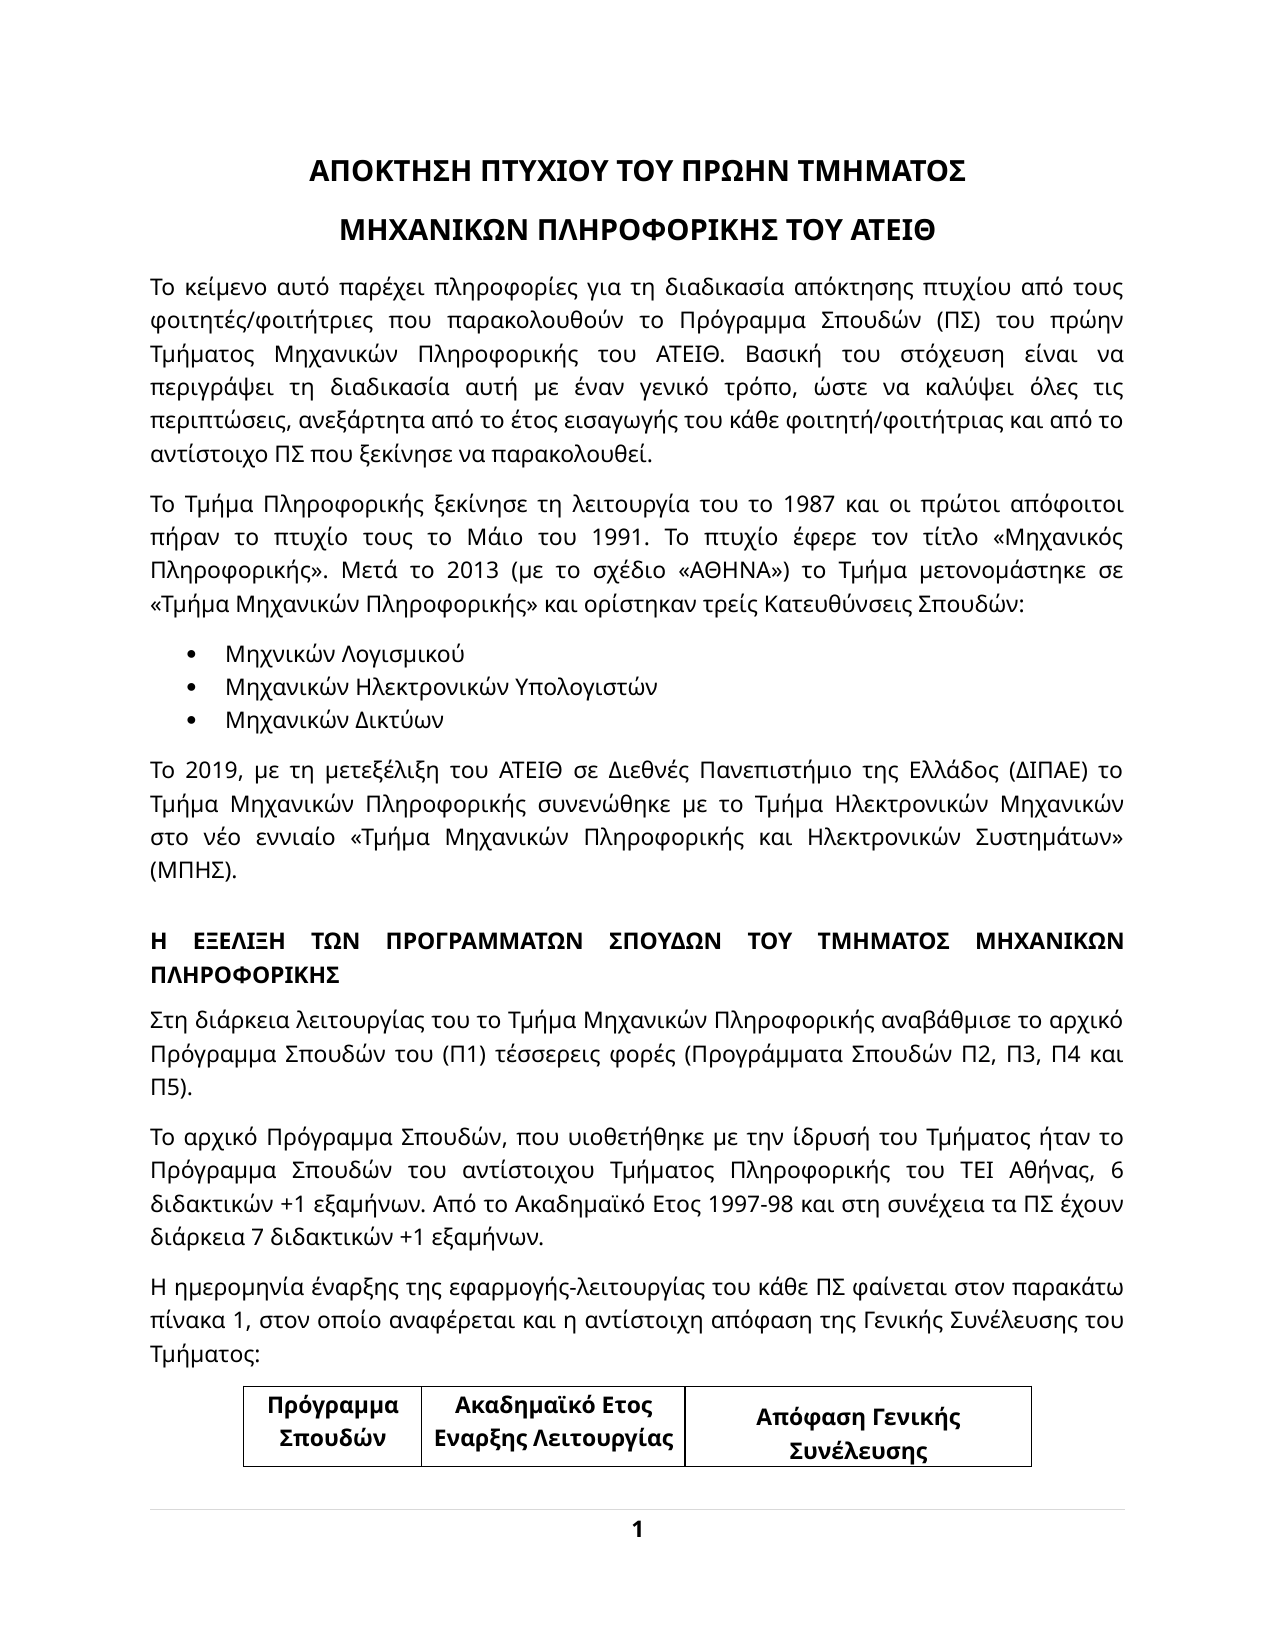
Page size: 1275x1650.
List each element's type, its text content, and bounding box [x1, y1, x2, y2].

table_header Πρόγραμμα Σπουδών [244, 1387, 421, 1466]
text ΜΗΧΑΝΙΚΩΝ ΠΛΗΡΟΦΟΡΙΚΗΣ ΤΟΥ ΑΤΕΙΘ [150, 209, 1125, 249]
text Η ΕΞΕΛΙΞΗ ΤΩΝ ΠΡΟΓΡΑΜΜΑΤΩΝ ΣΠΟΥΔΩΝ ΤΟΥ ΤΜΗΜΑΤΟΣ ΜΗΧΑΝΙΚΩΝ ΠΛΗΡΟΦΟΡΙΚΗΣ [150, 923, 1125, 990]
text Το 2019, με τη μετεξέλιξη του ΑΤΕΙΘ σε Διεθνές Πανεπιστήμιο της Ελλάδος (ΔΙΠΑΕ) το Τμήμα Μηχανικών Πληροφορικής συνενώθηκε με το Τμήμα Ηλεκτρονικών Μηχανικών στο νέο εννιαίο «Τμήμα Μηχανικών Πληροφορικής και Ηλεκτρονικών Συστημάτων» (ΜΠΗΣ). [150, 752, 1125, 886]
text Στη διάρκεια λειτουργίας του το Τμήμα Μηχανικών Πληροφορικής αναβάθμισε το αρχικό Πρόγραμμα Σπουδών του (Π1) τέσσερεις φορές (Προγράμματα Σπουδών Π2, Π3, Π4 και Π5). [150, 1002, 1125, 1102]
list Μηχανικών Ηλεκτρονικών Υπολογιστών [187, 669, 1125, 702]
text Το αρχικό Πρόγραμμα Σπουδών, που υιοθετήθηκε με την ίδρυσή του Τμήματος ήταν το Πρόγραμμα Σπουδών του αντίστοιχου Τμήματος Πληροφορικής του ΤΕΙ Αθήνας, 6 διδακτικών +1 εξαμήνων. Από το Ακαδημαϊκό Ετος 1997-98 και στη συνέχεια τα ΠΣ έχουν διάρκεια 7 διδακτικών +1 εξαμήνων. [150, 1119, 1125, 1252]
list Μηχανικών Δικτύων [187, 702, 1125, 736]
table_header Ακαδημαϊκό Ετος Εναρξης Λειτουργίας [422, 1387, 684, 1466]
table_header Απόφαση Γενικής Συνέλευσης [686, 1387, 1031, 1466]
text Το κείμενο αυτό παρέχει πληροφορίες για τη διαδικασία απόκτησης πτυχίου από τους φοιτητές/φοιτήτριες που παρακολουθούν το Πρόγραμμα Σπουδών (ΠΣ) του πρώην Τμήματος Μηχανικών Πληροφορικής του ΑΤΕΙΘ. Βασική του στόχευση είναι να περιγράψει τη διαδικασία αυτή με έναν γενικό τρόπο, ώστε να καλύψει όλες τις περιπτώσεις, ανεξάρτητα από το έτος εισαγωγής του κάθε φοιτητή/φοιτήτριας και από το αντίστοιχο ΠΣ που ξεκίνησε να παρακολουθεί. [150, 269, 1125, 469]
text Το Τμήμα Πληροφορικής ξεκίνησε τη λειτουργία του το 1987 και οι πρώτοι απόφοιτοι πήραν το πτυχίο τους το Μάιο του 1991. Το πτυχίο έφερε τον τίτλο «Μηχανικός Πληροφορικής». Μετά το 2013 (με το σχέδιο «ΑΘΗΝΑ») το Τμήμα μετονομάστηκε σε «Τμήμα Μηχανικών Πληροφορικής» και ορίστηκαν τρείς Κατευθύνσεις Σπουδών: [150, 486, 1125, 619]
text ΑΠΟΚΤΗΣΗ ΠΤΥΧΙΟΥ ΤΟΥ ΠΡΩΗΝ ΤΜΗΜΑΤΟΣ [150, 150, 1125, 190]
list Μηχνικών Λογισμικού [187, 636, 1125, 669]
text Η ημερομηνία έναρξης της εφαρμογής-λειτουργίας του κάθε ΠΣ φαίνεται στον παρακάτω πίνακα 1, στον οποίο αναφέρεται και η αντίστοιχη απόφαση της Γενικής Συνέλευσης του Τμήματος: [150, 1269, 1125, 1369]
